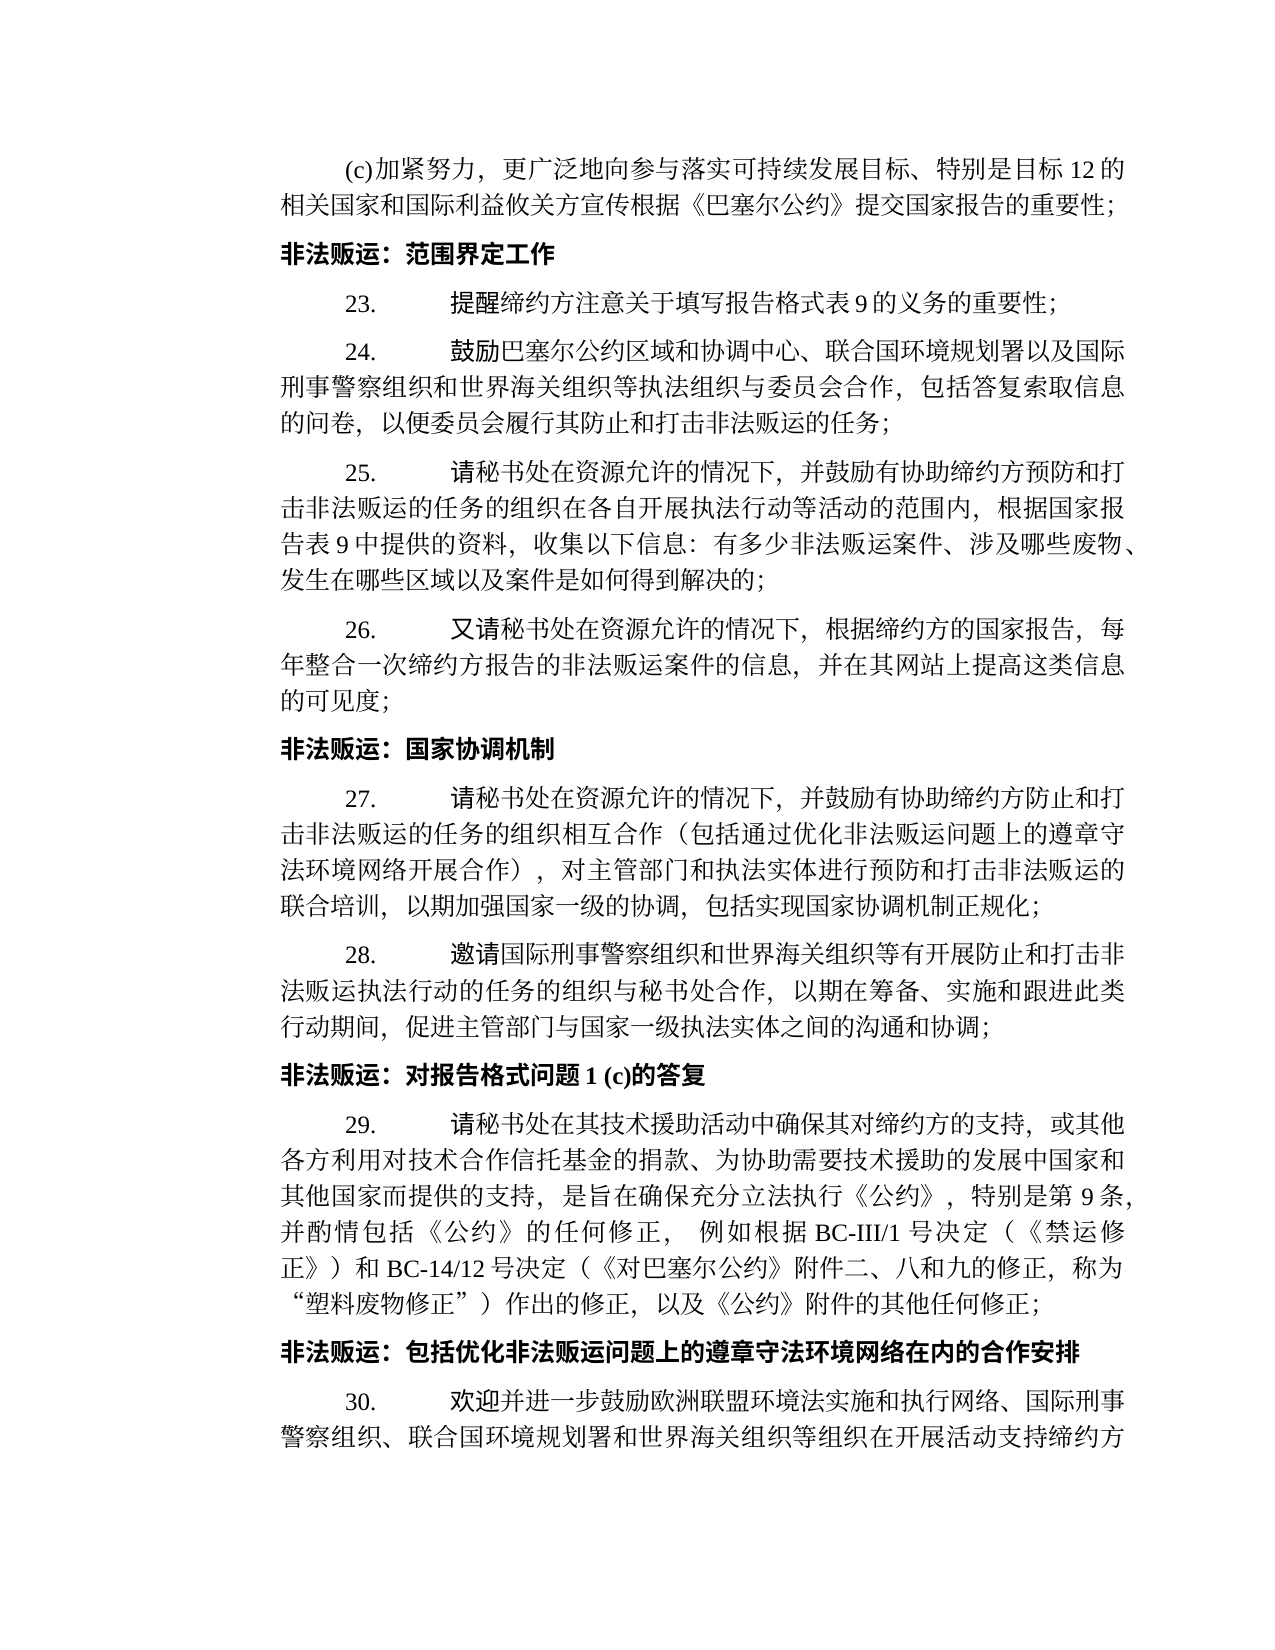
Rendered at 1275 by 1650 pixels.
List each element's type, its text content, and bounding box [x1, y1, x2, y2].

list 请秘书处在资源允许的情况下，并鼓励有协助缔约方防止和打击非法贩运的任务的组织相互合作（包括通过优化非法贩运问题上的遵章守法环境网络开展合作），对主管部门和执法实体进行预防和打击非法贩运的联合培训，以期加强国家一级的协调，包括实现国家协调机制正规化； [280, 778, 1125, 922]
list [280, 1382, 1125, 1454]
list 请秘书处在资源允许的情况下，并鼓励有协助缔约方预防和打击非法贩运的任务的组织在各自开展执法行动等活动的范围内，根据国家报告表9中提供的资料，收集以下信息：有多少非法贩运案件、涉及哪些废物、发生在哪些区域以及案件是如何得到解决的； [280, 452, 1125, 597]
list 又请秘书处在资源允许的情况下，根据缔约方的国家报告，每年整合一次缔约方报告的非法贩运案件的信息，并在其网站上提高这类信息的可见度； [280, 609, 1125, 717]
text 非法贩运：国家协调机制 [150, 730, 1095, 766]
list 邀请国际刑事警察组织和世界海关组织等有开展防止和打击非法贩运执法行动的任务的组织与秘书处合作，以期在筹备、实施和跟进此类行动期间，促进主管部门与国家一级执法实体之间的沟通和协调； [280, 935, 1125, 1043]
text 非法贩运：包括优化非法贩运问题上的遵章守法环境网络在内的合作安排 [150, 1333, 1095, 1369]
text 非法贩运：对报告格式问题1 (c)的答复 [150, 1056, 1095, 1092]
list 请秘书处在其技术援助活动中确保其对缔约方的支持，或其他各方利用对技术合作信托基金的捐款、为协助需要技术援助的发展中国家和其他国家而提供的支持，是旨在确保充分立法执行《公约》，特别是第9条，并酌情包括《公约》的任何修正， 例如根据BC-III/1号决定（《禁运修正》）和BC-14/12号决定（《对巴塞尔公约》附件二、八和九的修正，称为“塑料废物修正”）作出的修正，以及《公约》附件的其他任何修正； [280, 1104, 1125, 1320]
list 鼓励巴塞尔公约区域和协调中心、联合国环境规划署以及国际刑事警察组织和世界海关组织等执法组织与委员会合作，包括答复索取信息的问卷，以便委员会履行其防止和打击非法贩运的任务； [280, 332, 1125, 440]
list 提醒缔约方注意关于填写报告格式表9的义务的重要性； [280, 283, 1125, 319]
list 加紧努力，更广泛地向参与落实可持续发展目标、特别是目标12的相关国家和国际利益攸关方宣传根据《巴塞尔公约》提交国家报告的重要性； [280, 150, 1125, 222]
text 非法贩运：范围界定工作 [150, 234, 1095, 271]
